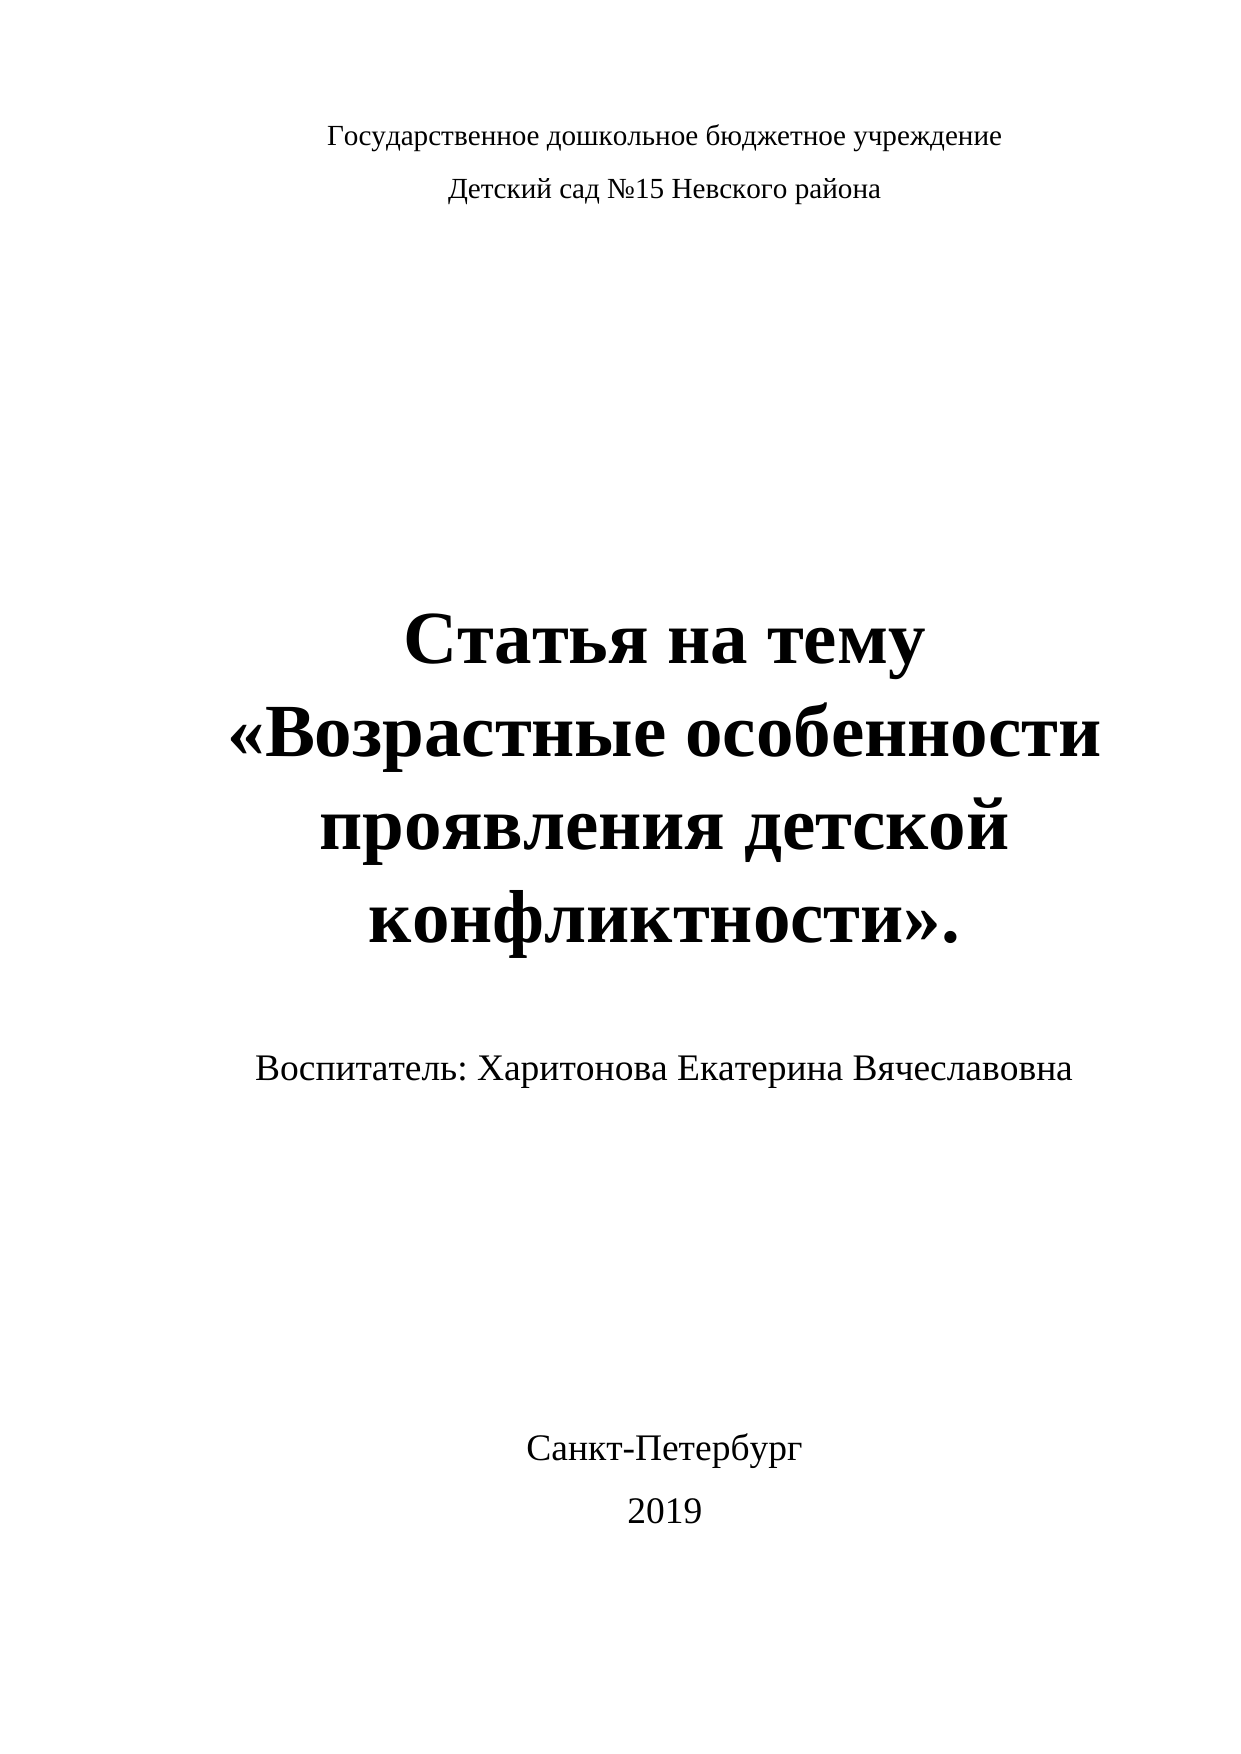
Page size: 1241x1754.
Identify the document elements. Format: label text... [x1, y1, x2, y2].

text Детский сад №15 Невского района [177, 171, 1152, 204]
text Статья на тему «Возрастные особенности проявления детской конфликтности». [177, 593, 1152, 959]
text Санкт-Петербург [177, 1425, 1152, 1468]
text Воспитатель: Харитонова Екатерина Вячеславовна [177, 1046, 1152, 1089]
text 2019 [177, 1488, 1152, 1532]
text Государственное дошкольное бюджетное учреждение [177, 118, 1152, 152]
